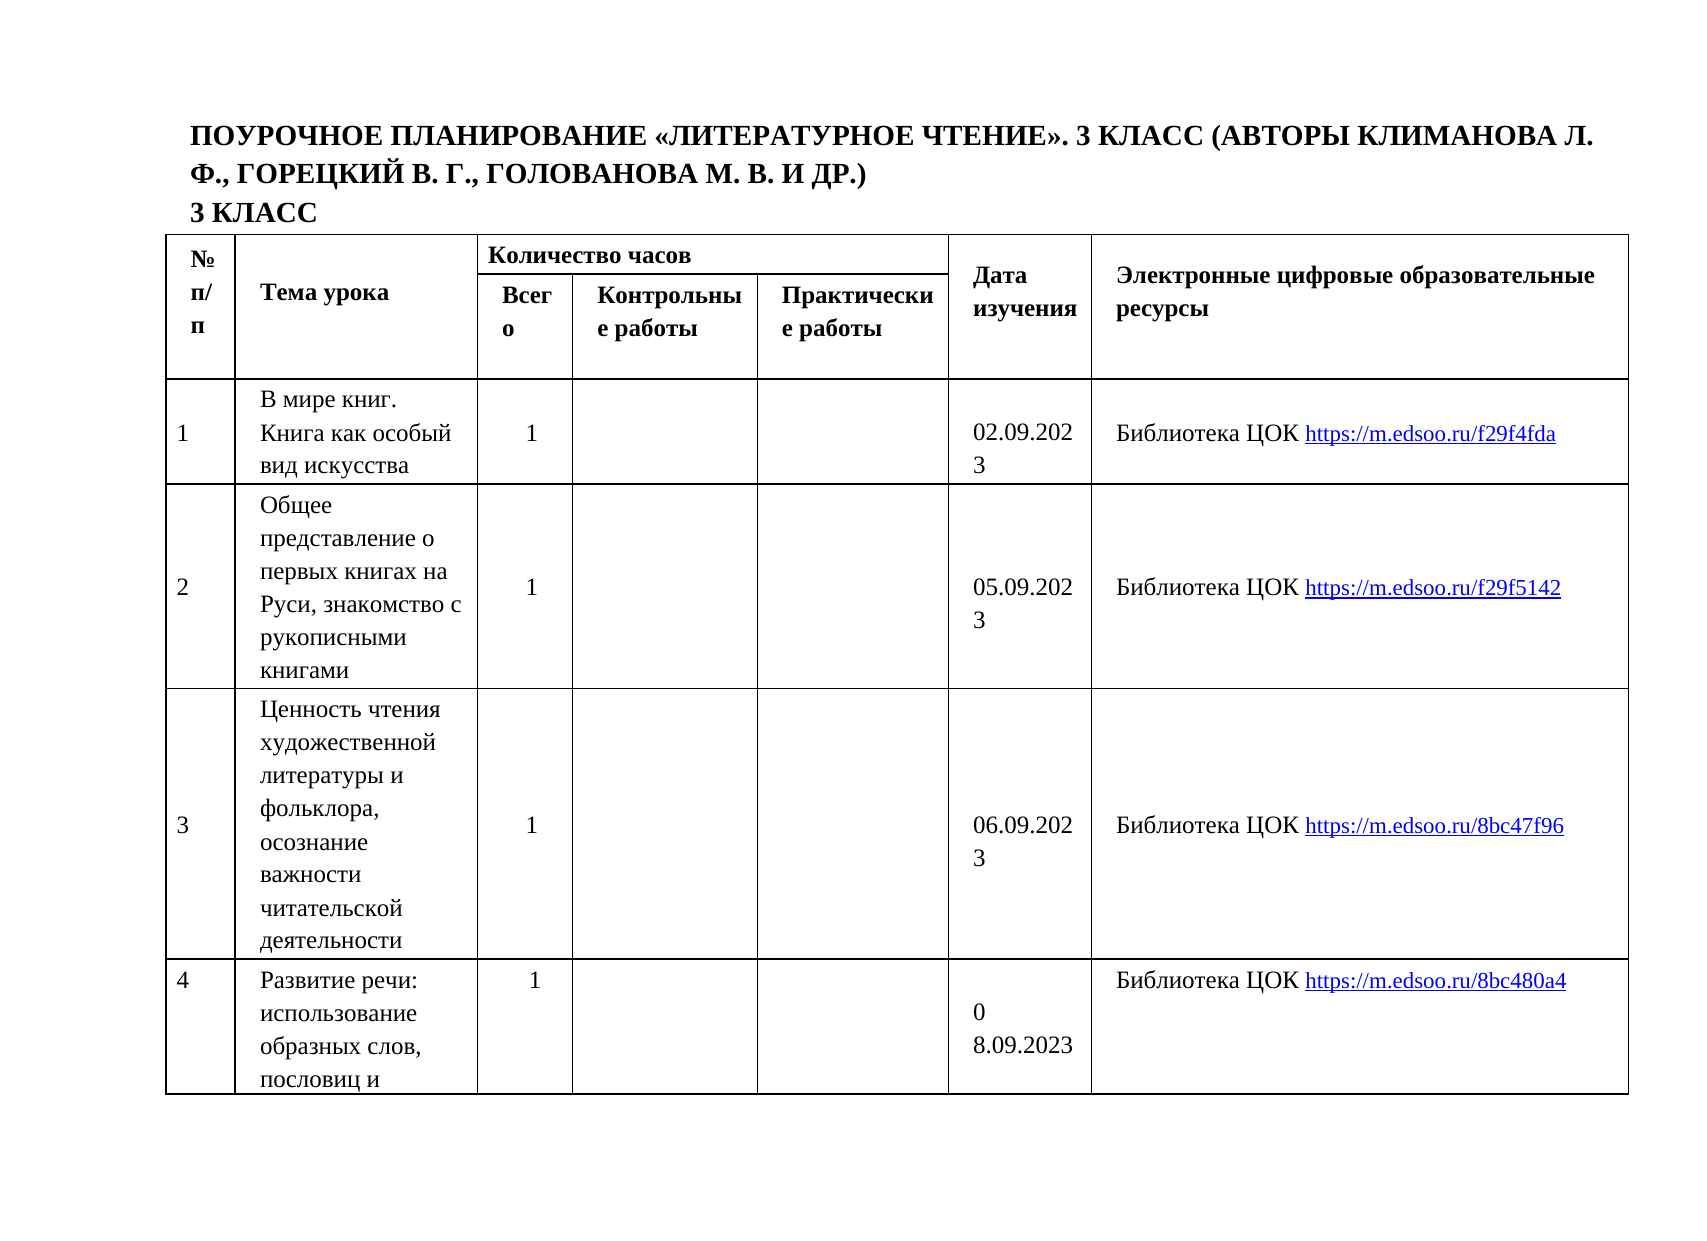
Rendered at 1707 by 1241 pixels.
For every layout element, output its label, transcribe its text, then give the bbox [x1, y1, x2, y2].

table_cell 4 [167, 960, 234, 1093]
table_cell Библиотека ЦОК https://m.edsoo.ru/f29f4fda [1092, 380, 1628, 483]
table_header Электронные цифровые образовательные ресурсы [1092, 235, 1628, 378]
table_cell [758, 485, 948, 688]
table_cell 06.09.2023 [949, 689, 1091, 958]
table_cell Библиотека ЦОК https://m.edsoo.ru/8bc47f96 [1092, 689, 1628, 958]
table_cell [758, 380, 948, 483]
table_cell В мире книг. Книга как особый вид искусства [236, 380, 477, 483]
table_cell [758, 960, 948, 1093]
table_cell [1092, 960, 1628, 1093]
table_cell 08.09.2023 [949, 960, 1091, 1093]
table_cell Общее представление о первых книгах на Руси, знакомство с рукописными книгами [236, 485, 477, 688]
table_cell 02.09.2023 [949, 380, 1091, 483]
table_cell 1 [478, 689, 572, 958]
table_cell 05.09.2023 [949, 485, 1091, 688]
table_cell Библиотека ЦОК https://m.edsoo.ru/f29f5142 [1092, 485, 1628, 688]
table_cell 1 [167, 380, 234, 483]
table_cell [573, 380, 757, 483]
table_cell [573, 485, 757, 688]
table_cell Ценность чтения художественной литературы и фольклора, осознание важности читательской деятельности [236, 689, 477, 958]
table_header Количество часов [478, 235, 948, 273]
table_cell [573, 689, 757, 958]
table_cell 1 [478, 485, 572, 688]
table_cell 3 [167, 689, 234, 958]
table_cell Контрольные работы [573, 275, 757, 378]
table_header Дата изучения [949, 235, 1091, 378]
table_cell [573, 960, 757, 1093]
table_cell 1 [478, 960, 572, 1093]
table_cell [758, 689, 948, 958]
table_header № п/п [167, 235, 234, 378]
table_cell Практические работы [758, 275, 948, 378]
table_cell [236, 960, 477, 1093]
table_cell Всего [478, 275, 572, 378]
table_cell 2 [167, 485, 234, 688]
table_header Тема урока [236, 235, 477, 378]
text ПОУРОЧНОЕ ПЛАНИРОВАНИЕ «ЛИТЕРАТУРНОЕ ЧТЕНИЕ». 3 КЛАСС (АВТОРЫ КЛИМАНОВА Л. Ф., ГОРЕЦКИЙ В. Г., ГОЛОВАНОВА М. В. И ДР.) [190, 118, 1618, 190]
text 3 КЛАСС [190, 195, 1618, 229]
table_cell 1 [478, 380, 572, 483]
